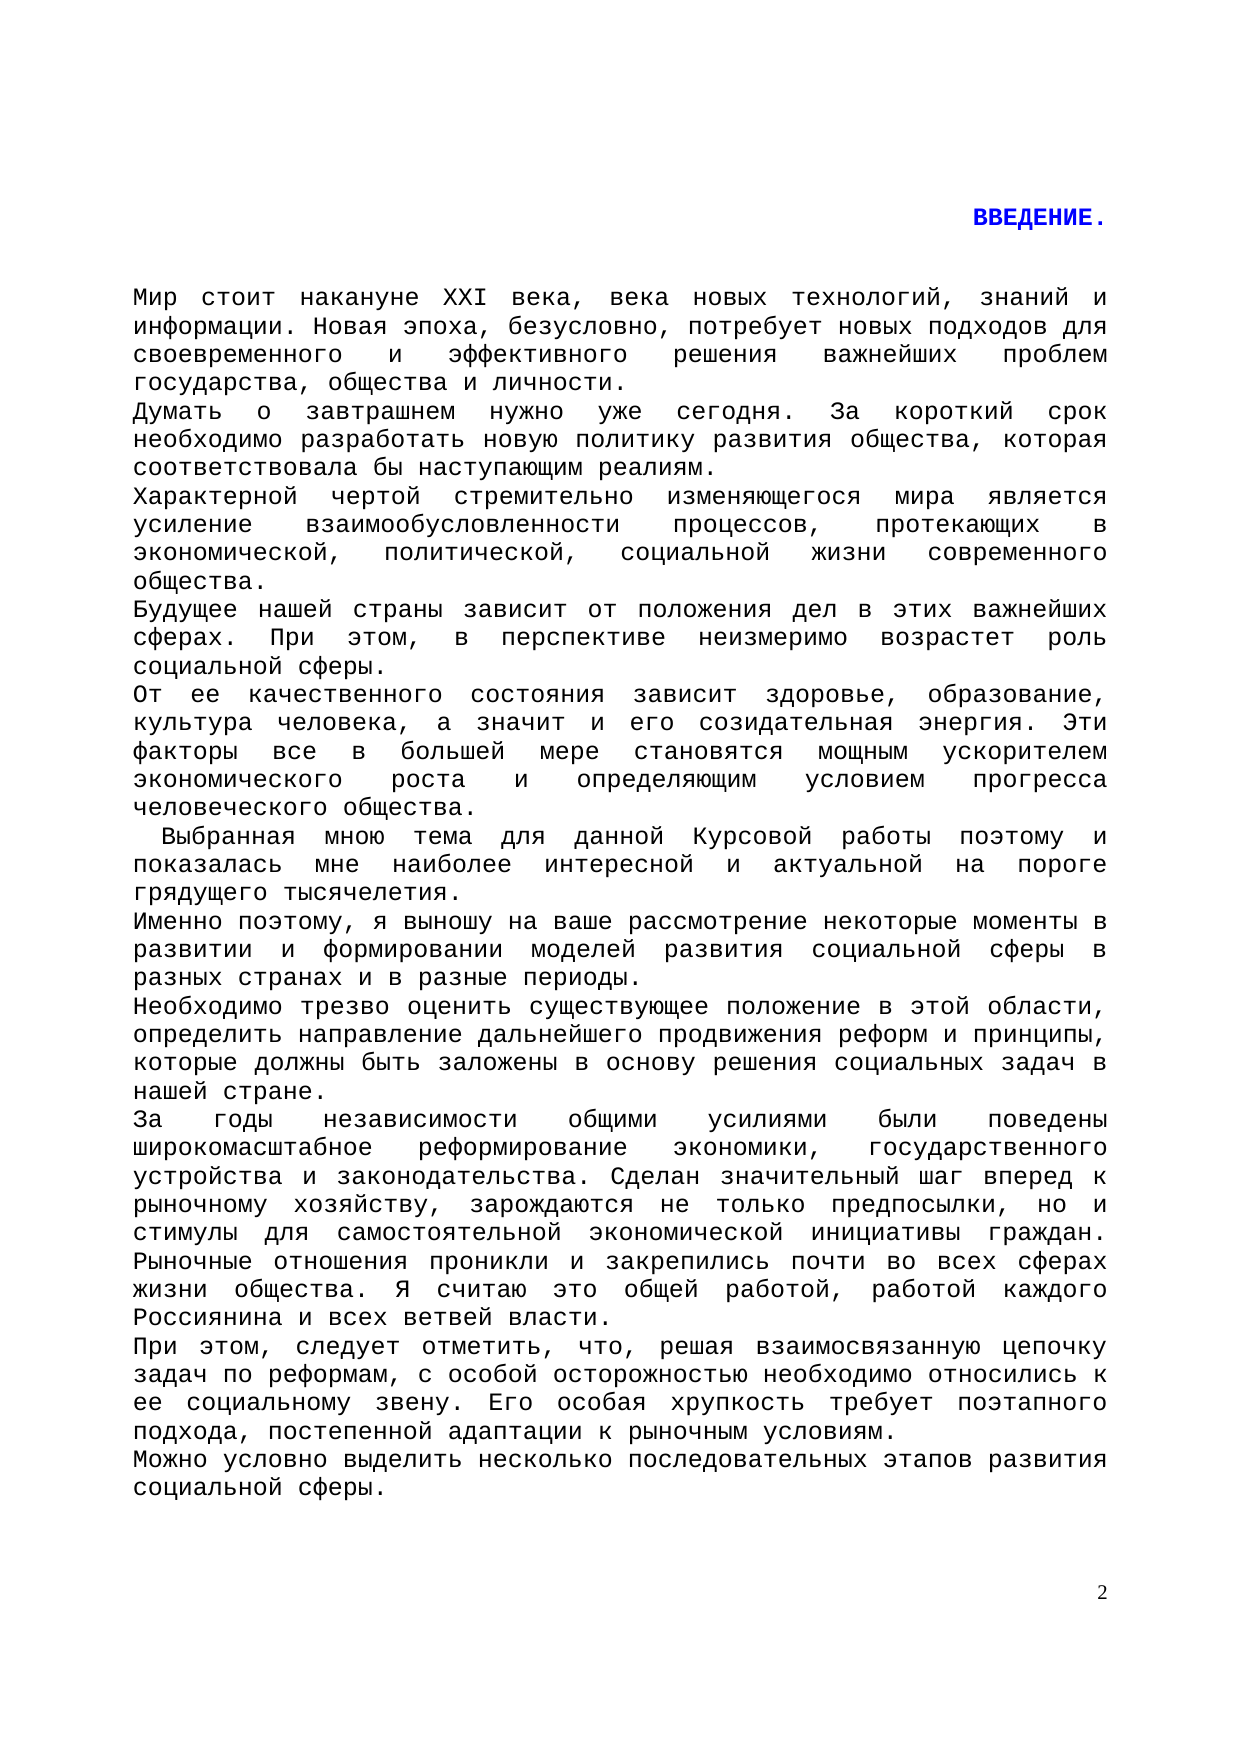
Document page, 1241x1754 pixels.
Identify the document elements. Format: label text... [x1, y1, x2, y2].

text Мир стоит накануне ХХI века, века новых технологий, знаний и информации. Новая эпоха, безусловно, потребует новых подходов для своевременного и эффективного решения важнейших проблем государства, общества и личности. [133, 285, 1108, 398]
text За годы независимости общими усилиями были поведены широкомасштабное реформирование экономики, государственного устройства и законодательства. Сделан значительный шаг вперед к рыночному хозяйству, зарождаются не только предпосылки, но и стимулы для самостоятельной экономической инициативы граждан. Рыночные отношения проникли и закрепились почти во всех сферах жизни общества. Я считаю это общей работой, работой каждого Россиянина и всех ветвей власти. [133, 1107, 1108, 1333]
text Думать о завтрашнем нужно уже сегодня. За короткий срок необходимо разработать новую политику развития общества, которая соответствовала бы наступающим реалиям. [133, 398, 1108, 483]
text Можно условно выделить несколько последовательных этапов развития социальной сферы. [133, 1447, 1108, 1503]
text При этом, следует отметить, что, решая взаимосвязанную цепочку задач по реформам, с особой осторожностью необходимо относились к ее социальному звену. Его особая хрупкость требует поэтапного подхода, постепенной адаптации к рыночным условиям. [133, 1333, 1108, 1447]
text От ее качественного состояния зависит здоровье, образование, культура человека, а значит и его созидательная энергия. Эти факторы все в большей мере становятся мощным ускорителем экономического роста и определяющим условием прогресса человеческого общества. [133, 682, 1108, 823]
text Характерной чертой стремительно изменяющегося мира является усиление взаимообусловленности процессов, протекающих в экономической, политической, социальной жизни современного общества. [133, 483, 1108, 597]
text Необходимо трезво оценить существующее положение в этой области, определить направление дальнейшего продвижения реформ и принципы, которые должны быть заложены в основу решения социальных задач в нашей стране. [133, 993, 1108, 1107]
text Выбранная мною тема для данной Курсовой работы поэтому и показалась мне наиболее интересной и актуальной на пороге грядущего тысячелетия. [133, 823, 1108, 908]
text Именно поэтому, я выношу на ваше рассмотрение некоторые моменты в развитии и формировании моделей развития социальной сферы в разных странах и в разные периоды. [133, 908, 1108, 993]
text Будущее нашей страны зависит от положения дел в этих важнейших сферах. При этом, в перспективе неизмеримо возрастет роль социальной сферы. [133, 597, 1108, 682]
text ВВЕДЕНИЕ. [133, 204, 1108, 257]
